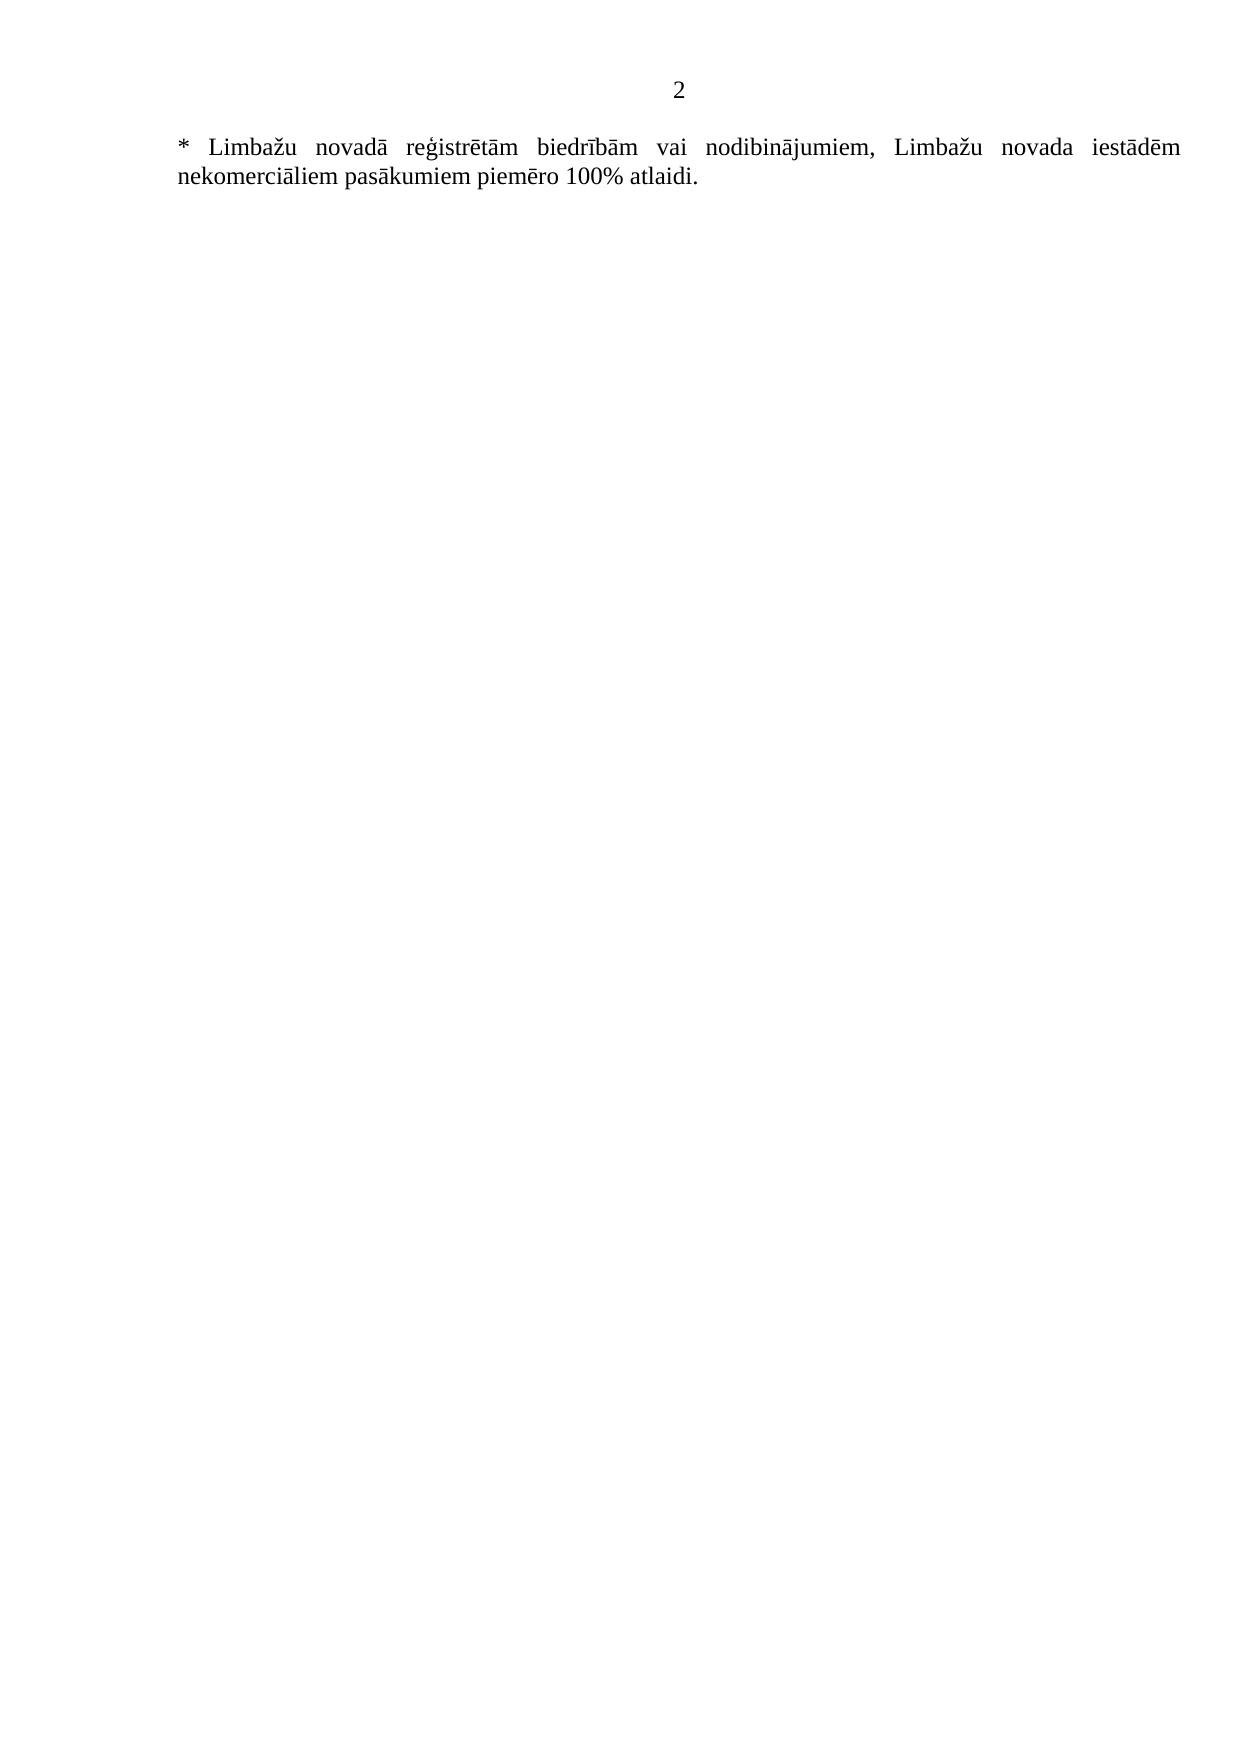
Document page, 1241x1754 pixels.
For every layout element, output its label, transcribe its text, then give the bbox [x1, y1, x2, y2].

text * Limbažu novadā reģistrētām biedrībām vai nodibinājumiem, Limbažu novada iestādēm nekomerciāliem pasākumiem piemēro 100% atlaidi. [177, 132, 1181, 190]
